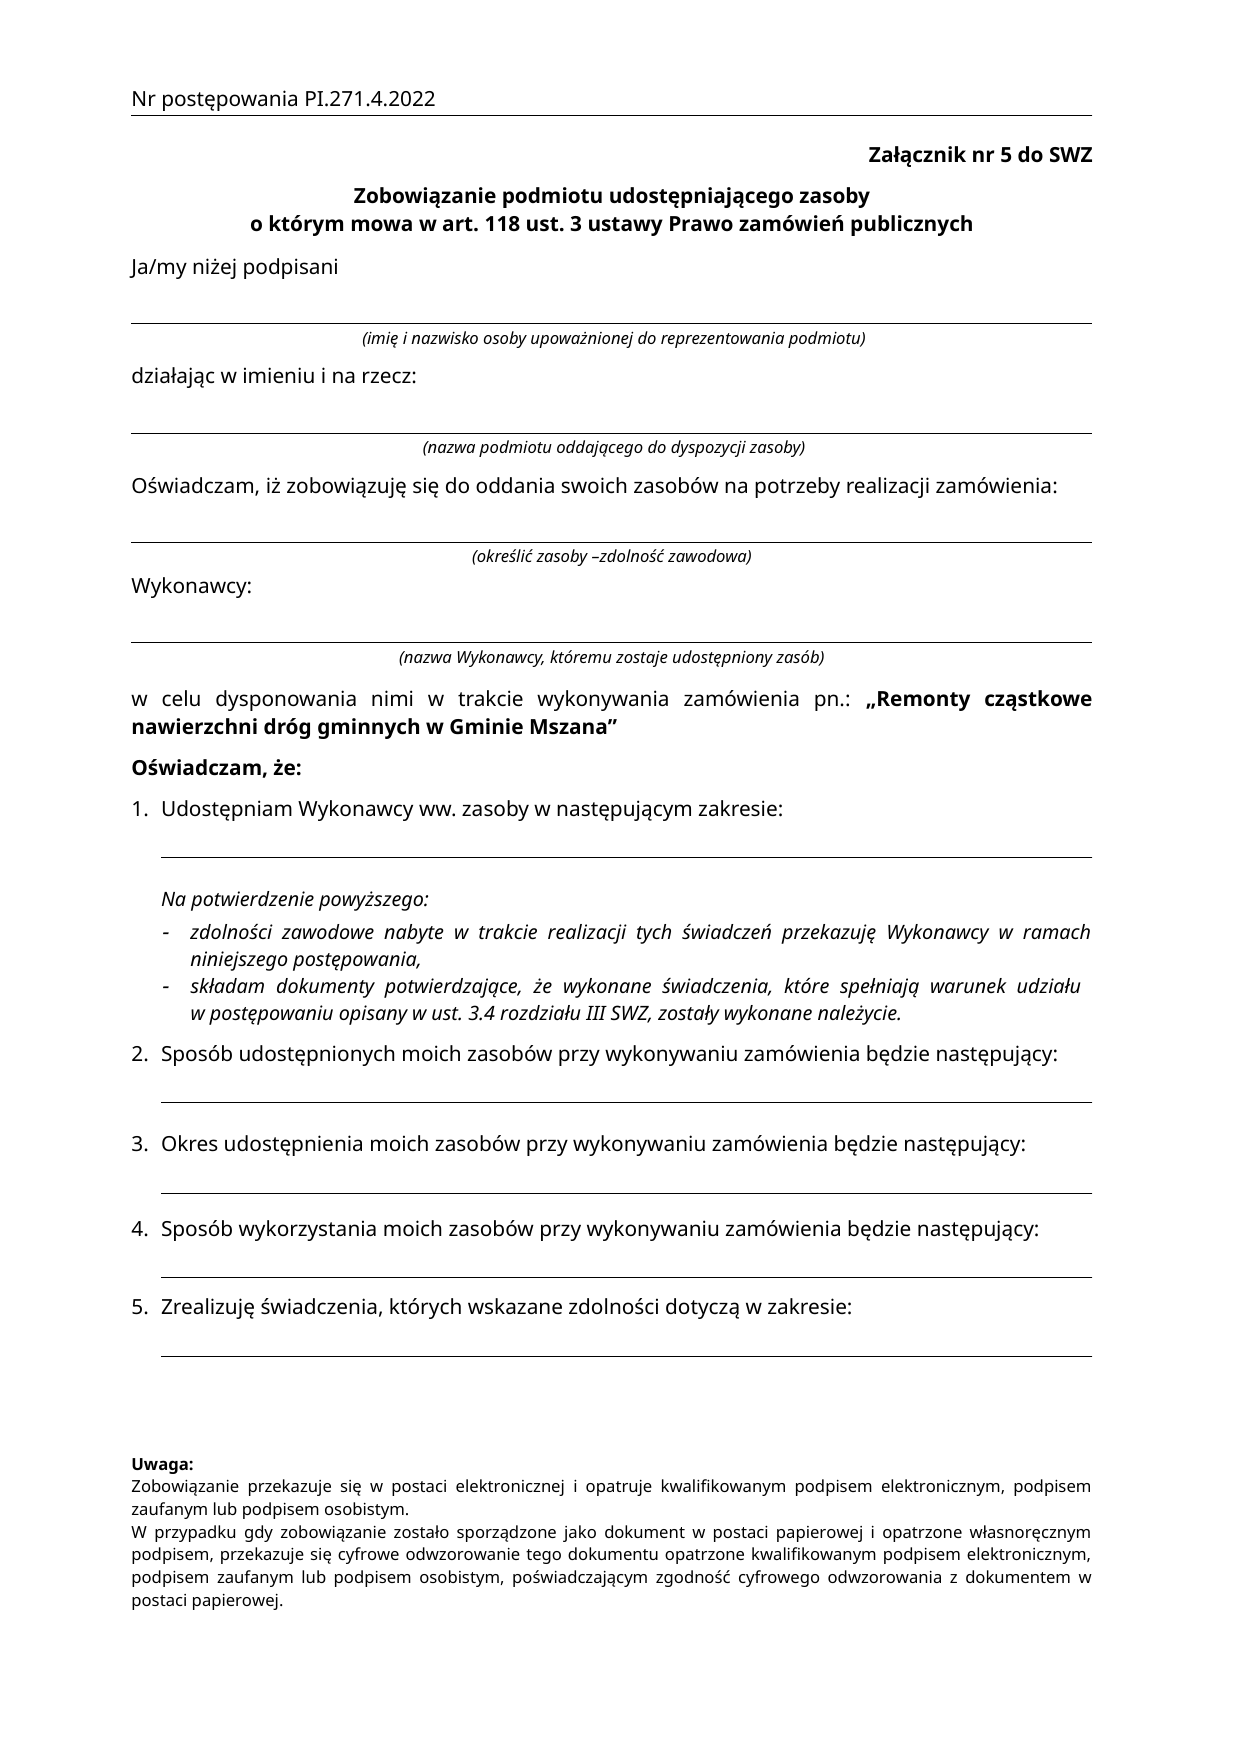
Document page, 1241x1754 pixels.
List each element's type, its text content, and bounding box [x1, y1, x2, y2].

list Wykonawcy: [131, 571, 1092, 599]
list (określić zasoby –zdolność zawodowa) [131, 543, 1092, 568]
text Ja/my niżej podpisani [131, 252, 1092, 281]
text Załącznik nr 5 do SWZ [131, 140, 1092, 169]
list Zobowiązanie przekazuje się w postaci elektronicznej i opatruje kwalifikowanym podpisem elektronicznym, podpisem zaufanym lub podpisem osobistym. [131, 1475, 1092, 1520]
text Uwaga: [131, 1448, 1092, 1475]
text Oświadczam, że: [131, 753, 1092, 782]
list składam dokumenty potwierdzające, że wykonane świadczenia, które spełniają warunek udziału w postępowaniu opisany w ust. 3.4 rozdziału III SWZ, zostały wykonane należycie. [161, 972, 1092, 1026]
list (nazwa Wykonawcy, któremu zostaje udostępniony zasób) [131, 643, 1092, 668]
list W przypadku gdy zobowiązanie zostało sporządzone jako dokument w postaci papierowej i opatrzone własnoręcznym podpisem, przekazuje się cyfrowe odwzorowanie tego dokumentu opatrzone kwalifikowanym podpisem elektronicznym, podpisem zaufanym lub podpisem osobistym, poświadczającym zgodność cyfrowego odwzorowania z dokumentem w postaci papierowej. [131, 1520, 1092, 1611]
text Zobowiązanie podmiotu udostępniającego zasoby [131, 181, 1092, 209]
text w celu dysponowania nimi w trakcie wykonywania zamówienia pn.: „Remonty cząstkowe nawierzchni dróg gminnych w Gminie Mszana” [131, 684, 1092, 741]
text działając w imieniu i na rzecz: [131, 362, 1092, 390]
list Sposób udostępnionych moich zasobów przy wykonywaniu zamówienia będzie następujący: [131, 1039, 1092, 1067]
text (imię i nazwisko osoby upoważnionej do reprezentowania podmiotu) [131, 324, 1092, 349]
list zdolności zawodowe nabyte w trakcie realizacji tych świadczeń przekazuję Wykonawcy w ramach niniejszego postępowania, [161, 918, 1092, 972]
list Okres udostępnienia moich zasobów przy wykonywaniu zamówienia będzie następujący: [131, 1129, 1092, 1158]
list Udostępniam Wykonawcy ww. zasoby w następującym zakresie: [131, 794, 1092, 823]
text Na potwierdzenie powyższego: [161, 885, 1092, 912]
list Sposób wykorzystania moich zasobów przy wykonywaniu zamówienia będzie następujący: [131, 1214, 1092, 1242]
text Oświadczam, iż zobowiązuję się do oddania swoich zasobów na potrzeby realizacji zamówienia: [131, 471, 1092, 499]
list Zrealizuję świadczenia, których wskazane zdolności dotyczą w zakresie: [131, 1292, 1092, 1321]
text (nazwa podmiotu oddającego do dyspozycji zasoby) [131, 434, 1092, 458]
text o którym mowa w art. 118 ust. 3 ustawy Prawo zamówień publicznych [131, 209, 1092, 238]
